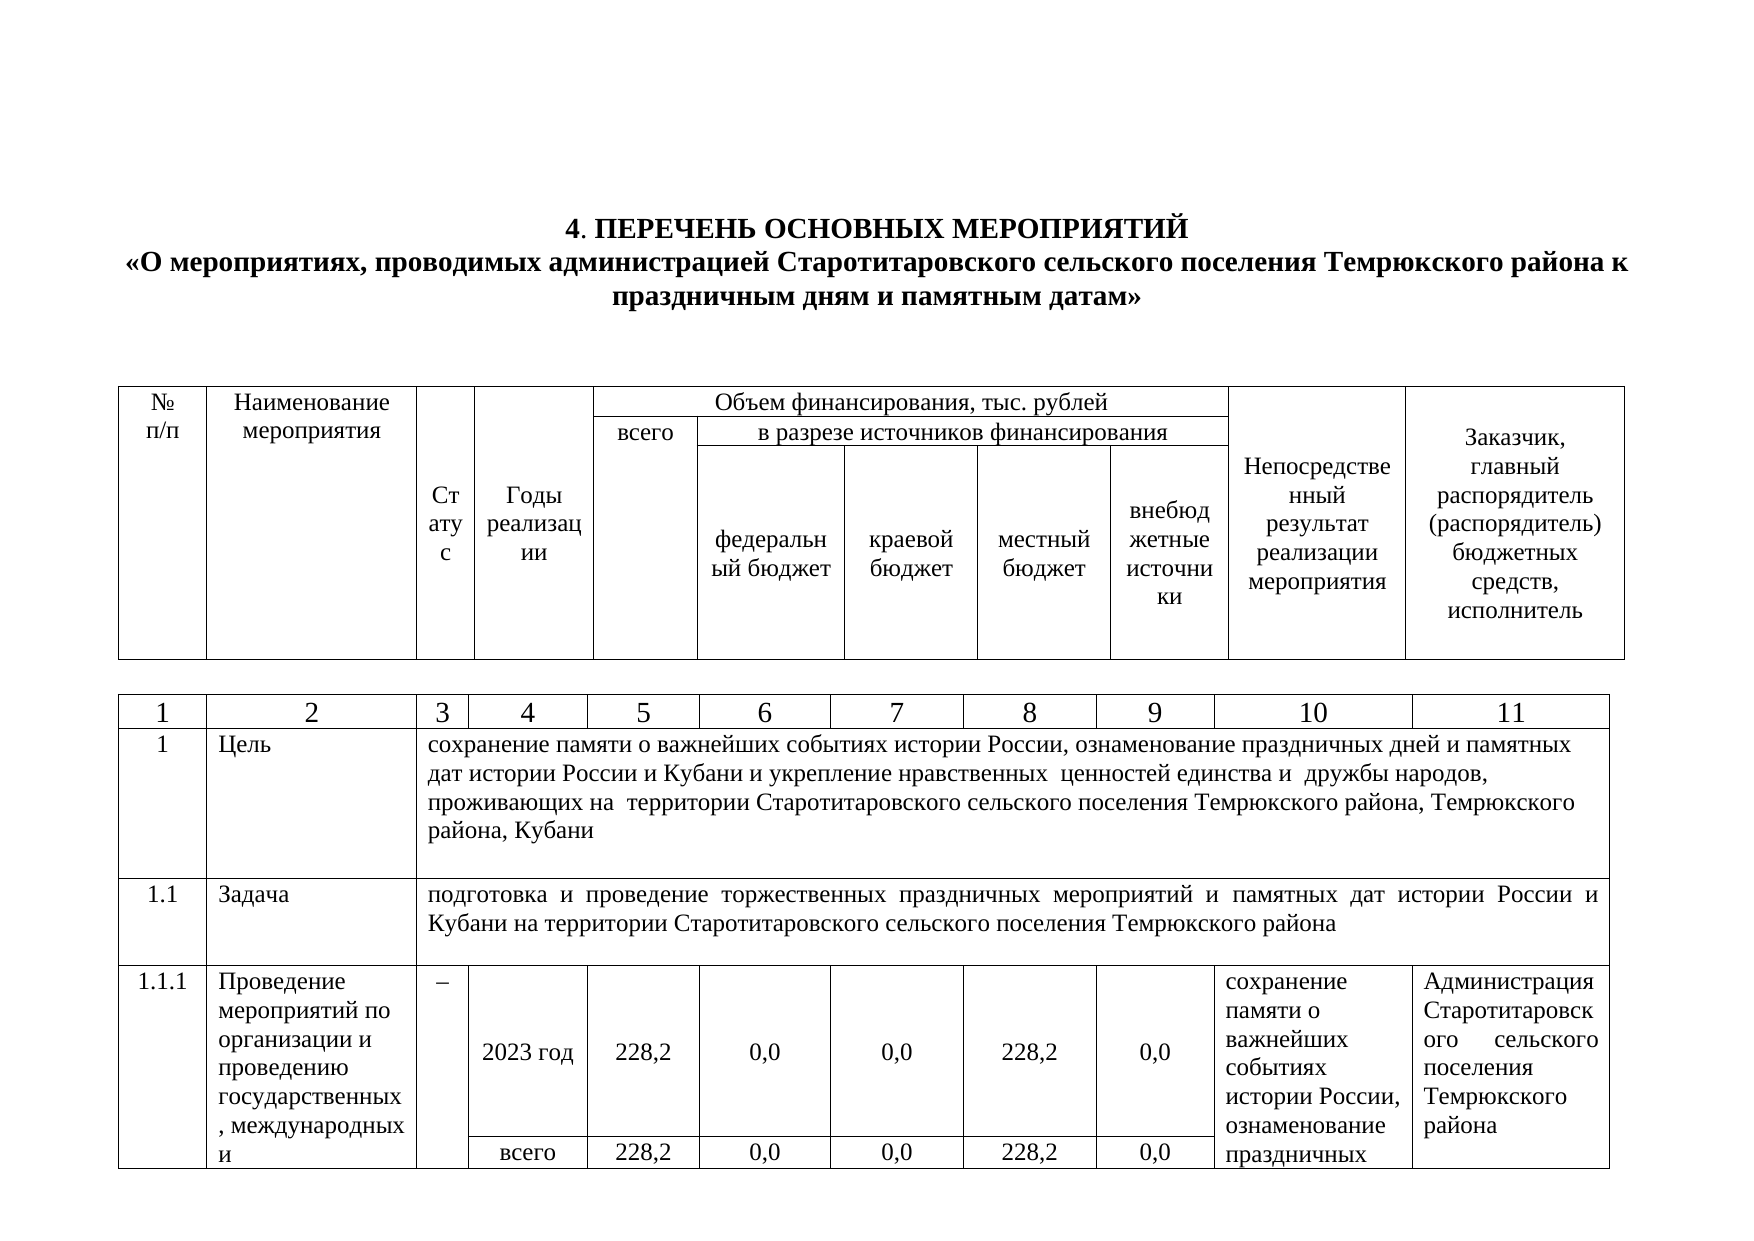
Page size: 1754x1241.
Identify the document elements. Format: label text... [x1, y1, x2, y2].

table_cell – [417, 966, 468, 1167]
table_cell внебюджетные источники [1111, 446, 1228, 659]
table_cell 1 [119, 729, 206, 878]
table_header 7 [831, 695, 963, 728]
table_cell Задача [207, 879, 416, 965]
table_cell 0,0 [700, 1137, 830, 1167]
table_header Объем финансирования, тыс. рублей [594, 387, 1228, 416]
table_cell федеральный бюджет [698, 446, 844, 659]
table_cell местный бюджет [978, 446, 1110, 659]
table_header Наименование мероприятия [207, 387, 416, 659]
table_cell 0,0 [1097, 1137, 1214, 1167]
table_cell 228,2 [964, 966, 1096, 1136]
table_header № п/п [119, 387, 206, 659]
table_cell 228,2 [964, 1137, 1096, 1167]
table_cell 0,0 [700, 966, 830, 1136]
table_cell сохранение памяти о важнейших событиях истории России, ознаменование праздничных дней и памятных дат истории России и Кубани и укрепление нравственных ценностей единства и дружбы народов, проживающих на территории Старотитаровского сельского поселения Темрюкского района, Темрюкского района, Кубани [417, 729, 1609, 878]
table_cell сохранение памяти о важнейших событиях истории России, ознаменование праздничных дней и памятных дат истории России и Кубани и укрепление нравственных ценностей единства и дружбы народов [1215, 966, 1412, 1167]
table_cell 0,0 [831, 1137, 963, 1167]
table_header 9 [1097, 695, 1214, 728]
table_header Непосредственный результат реализации мероприятия [1229, 387, 1405, 659]
table_cell всего [594, 417, 697, 659]
table_cell Администрация Старотитаровского сельского поселения Темрюкского района [1413, 966, 1609, 1167]
table_cell 228,2 [588, 966, 699, 1136]
table_cell 228,2 [588, 1137, 699, 1167]
table_header 10 [1215, 695, 1412, 728]
text 4. ПЕРЕЧЕНЬ ОСНОВНЫХ МЕРОПРИЯТИЙ [118, 211, 1636, 244]
table_cell 1.1 [119, 879, 206, 965]
table_cell подготовка и проведение торжественных праздничных мероприятий и памятных дат истории России и Кубани на территории Старотитаровского сельского поселения Темрюкского района [417, 879, 1609, 965]
table_cell краевой бюджет [845, 446, 977, 659]
table_header Статус [417, 387, 474, 659]
table_header 2 [207, 695, 416, 728]
text «О мероприятиях, проводимых администрацией Старотитаровского сельского поселения Темрюкского района к праздничным дням и памятным датам» [118, 244, 1636, 311]
table_header 11 [1413, 695, 1609, 728]
table_header 4 [469, 695, 587, 728]
table_header Годы реализации [475, 387, 593, 659]
table_header 5 [588, 695, 699, 728]
table_cell 0,0 [1097, 966, 1214, 1136]
table_header 8 [964, 695, 1096, 728]
table_cell всего [469, 1137, 587, 1167]
table_header 6 [700, 695, 830, 728]
table_header Заказчик, главный распорядитель (распорядитель) бюджетных средств, исполнитель [1406, 387, 1624, 659]
table_header 3 [417, 695, 468, 728]
table_cell Цель [207, 729, 416, 878]
table_cell в разрезе источников финансирования [698, 417, 1228, 445]
table_cell 0,0 [831, 966, 963, 1136]
table_header 1 [119, 695, 206, 728]
table_cell 1.1.1 [119, 966, 206, 1167]
table_cell Проведение мероприятий по организации и проведению государственных, международных и профессиональных праздников, памятных дат и знаменательных событий для Краснодарского края, Темрюкского района и Старотитаровского сельского поселения Темрюкского района [207, 966, 416, 1167]
table_cell 2023 год [469, 966, 587, 1136]
